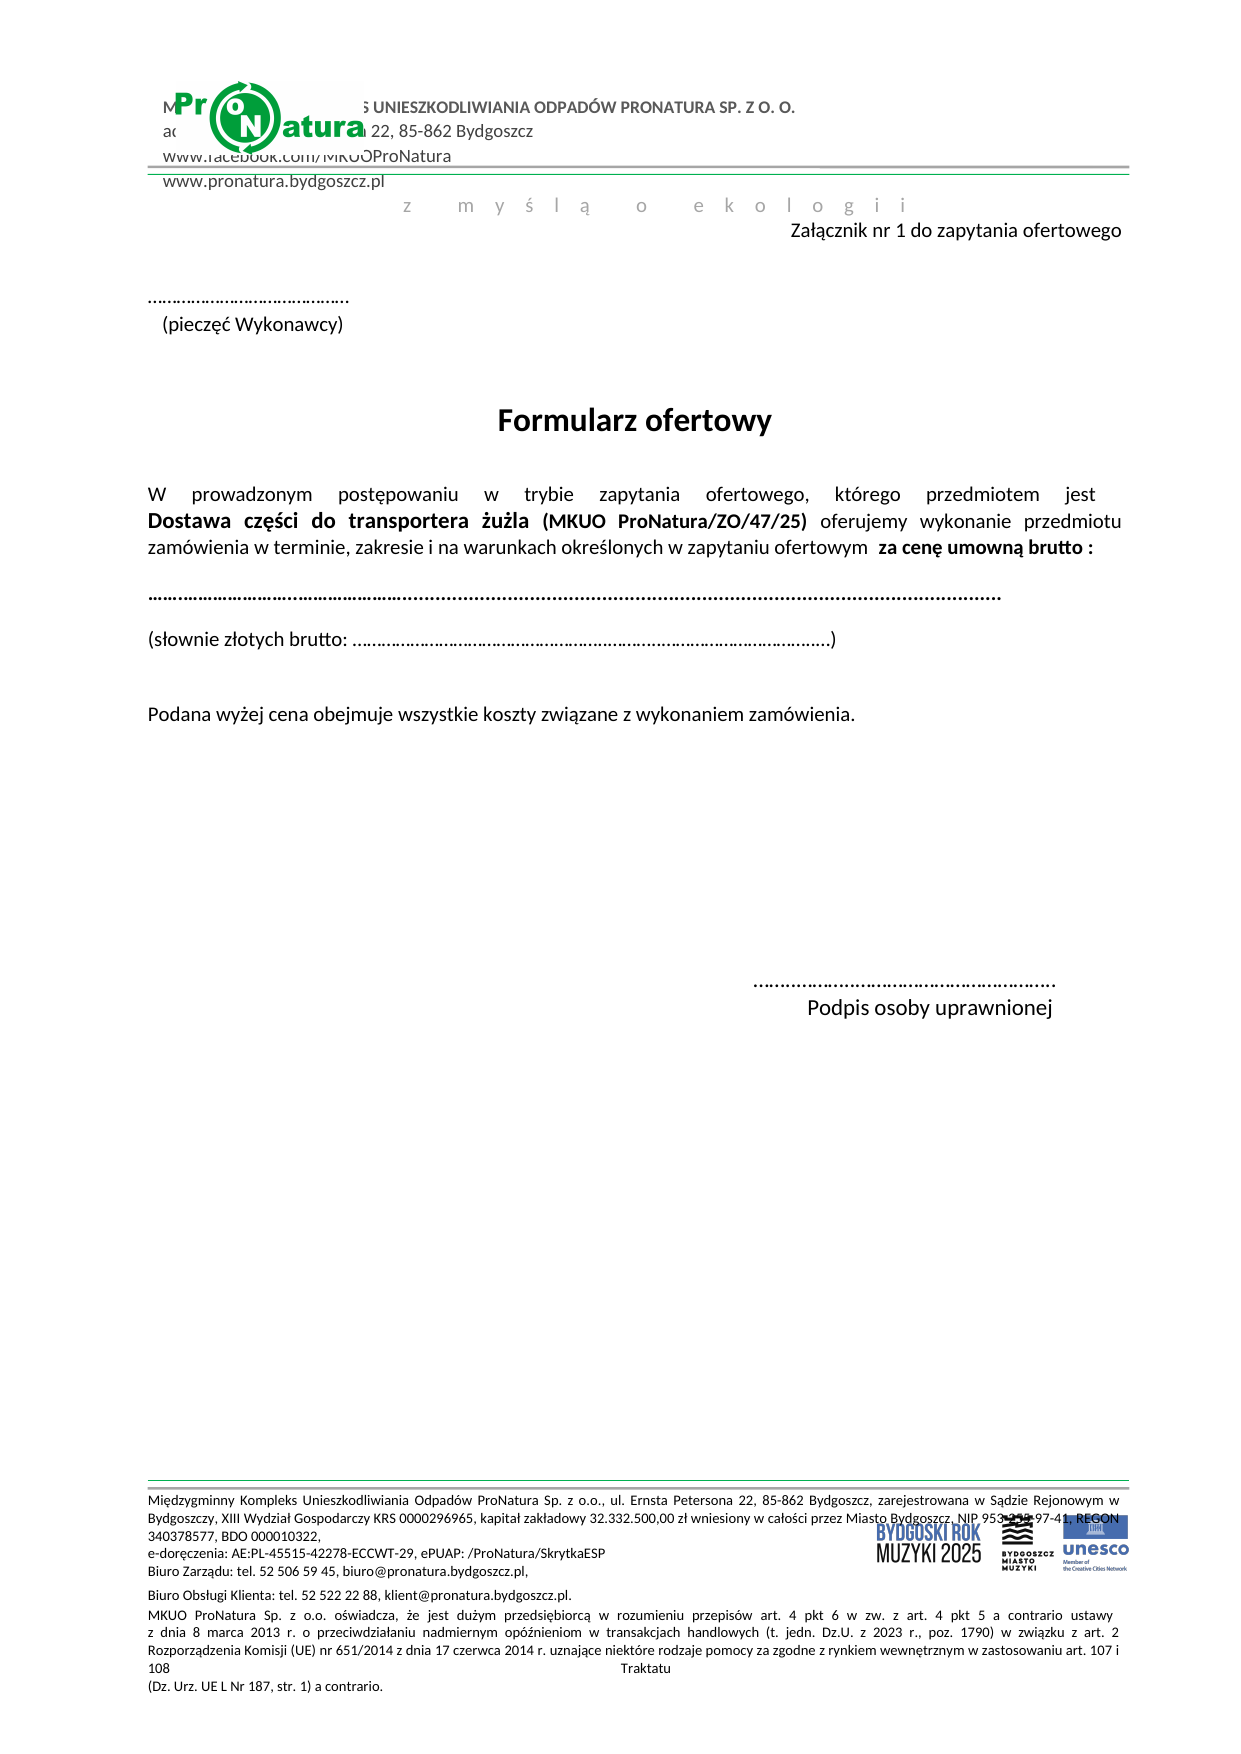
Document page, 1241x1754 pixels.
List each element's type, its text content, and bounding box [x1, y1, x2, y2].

picture [175, 81, 364, 155]
text (słownie złotych brutto: ……………………………………………..………..…………………………..…) [148, 627, 1122, 652]
text …………………………………… [148, 284, 1122, 309]
text …….…………………..…………………............................................................................................................ [148, 580, 1122, 606]
text W prowadzonym postępowaniu w trybie zapytania ofertowego, którego przedmiotem jest Dostawa części do transportera żużla (MKUO ProNatura/ZO/47/25) oferujemy wykonanie przedmiotu zamówienia w terminie, zakresie i na warunkach określonych w zapytaniu ofertowym za cenę umowną brutto : [148, 481, 1122, 559]
text Formularz ofertowy [148, 399, 1122, 440]
text Podpis osoby uprawnionej [664, 993, 1122, 1021]
text Załącznik nr 1 do zapytania ofertowego [148, 218, 1122, 243]
text ……..………..……………………………….. [664, 965, 1122, 993]
text Podana wyżej cena obejmuje wszystkie koszty związane z wykonaniem zamówienia. [148, 701, 1122, 726]
text (pieczęć Wykonawcy) [148, 311, 1122, 337]
picture [865, 1504, 1139, 1582]
